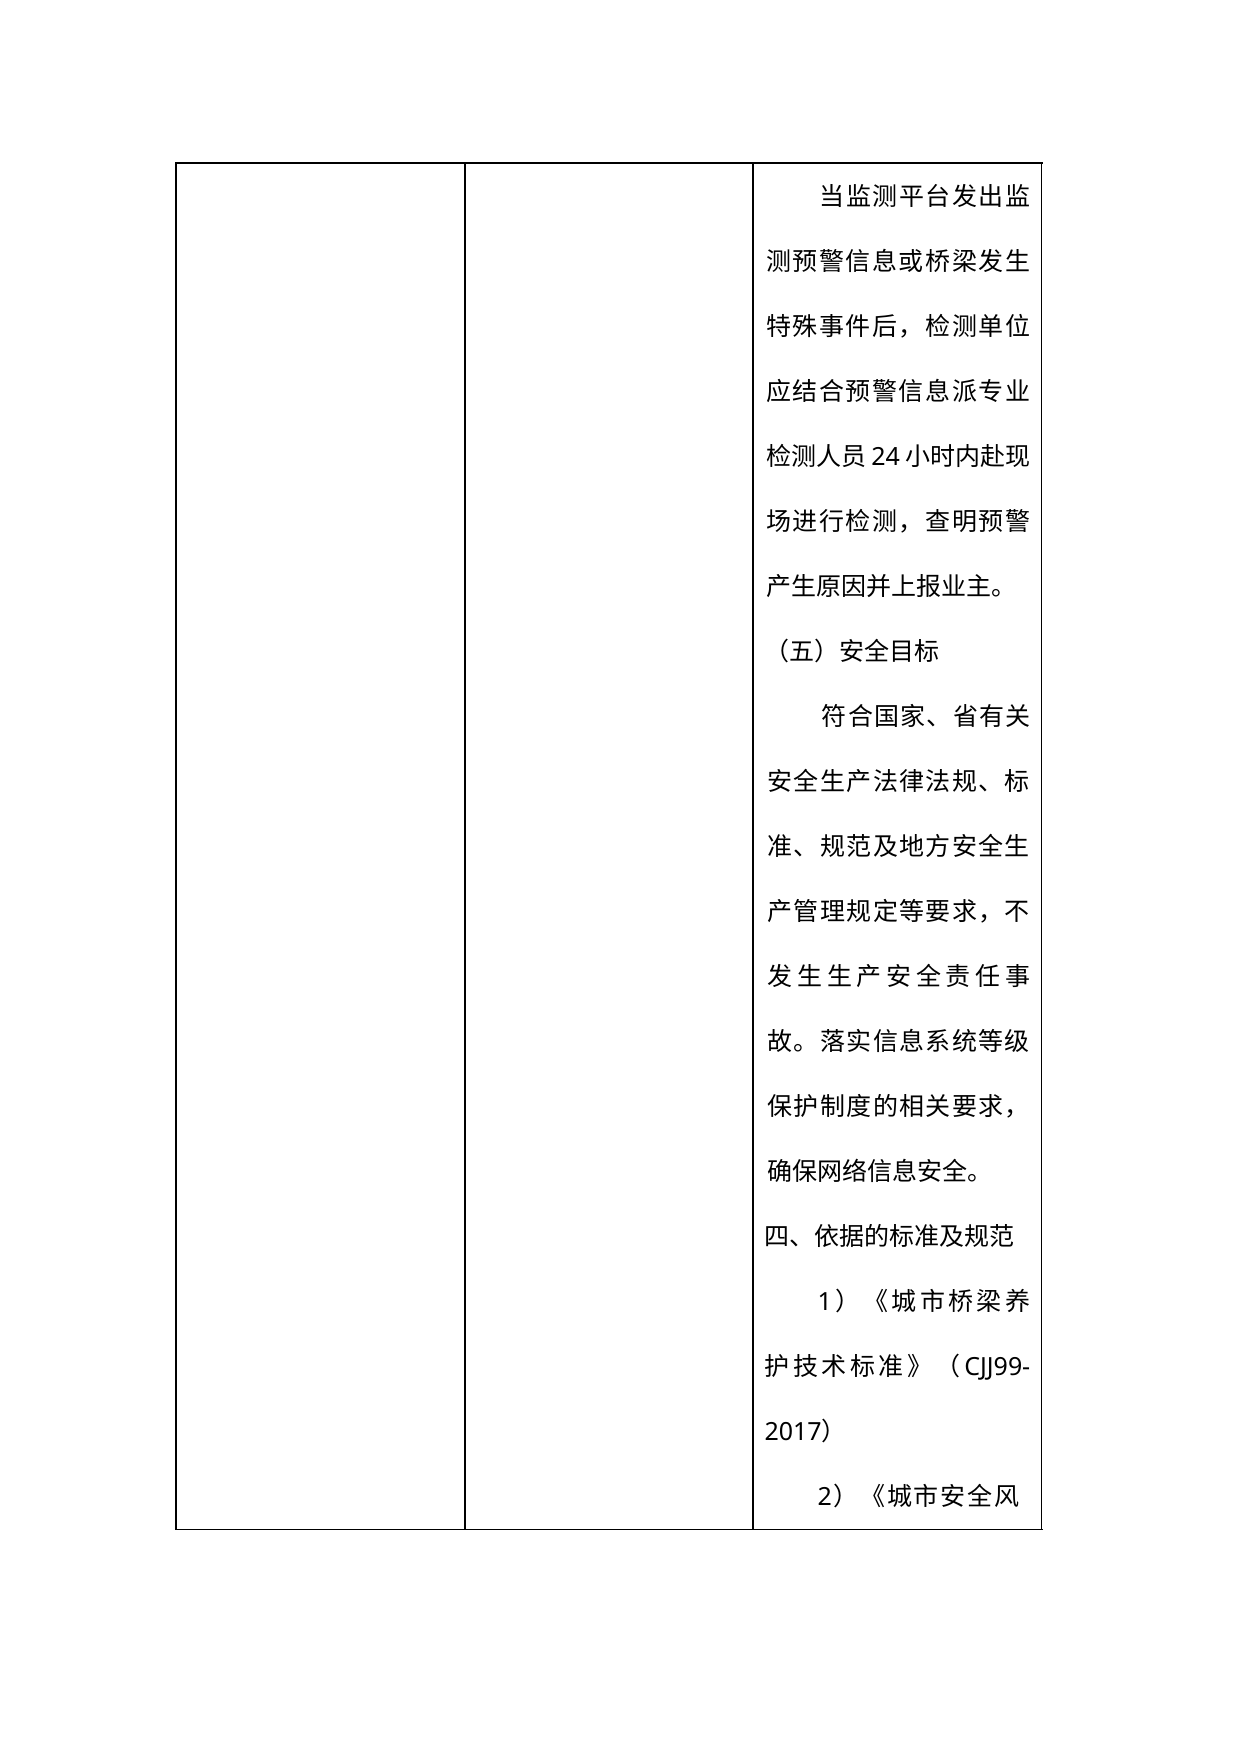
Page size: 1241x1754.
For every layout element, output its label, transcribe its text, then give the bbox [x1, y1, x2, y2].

table_cell 1 [177, 164, 464, 1528]
table_cell [466, 164, 752, 1528]
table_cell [754, 164, 1041, 1528]
